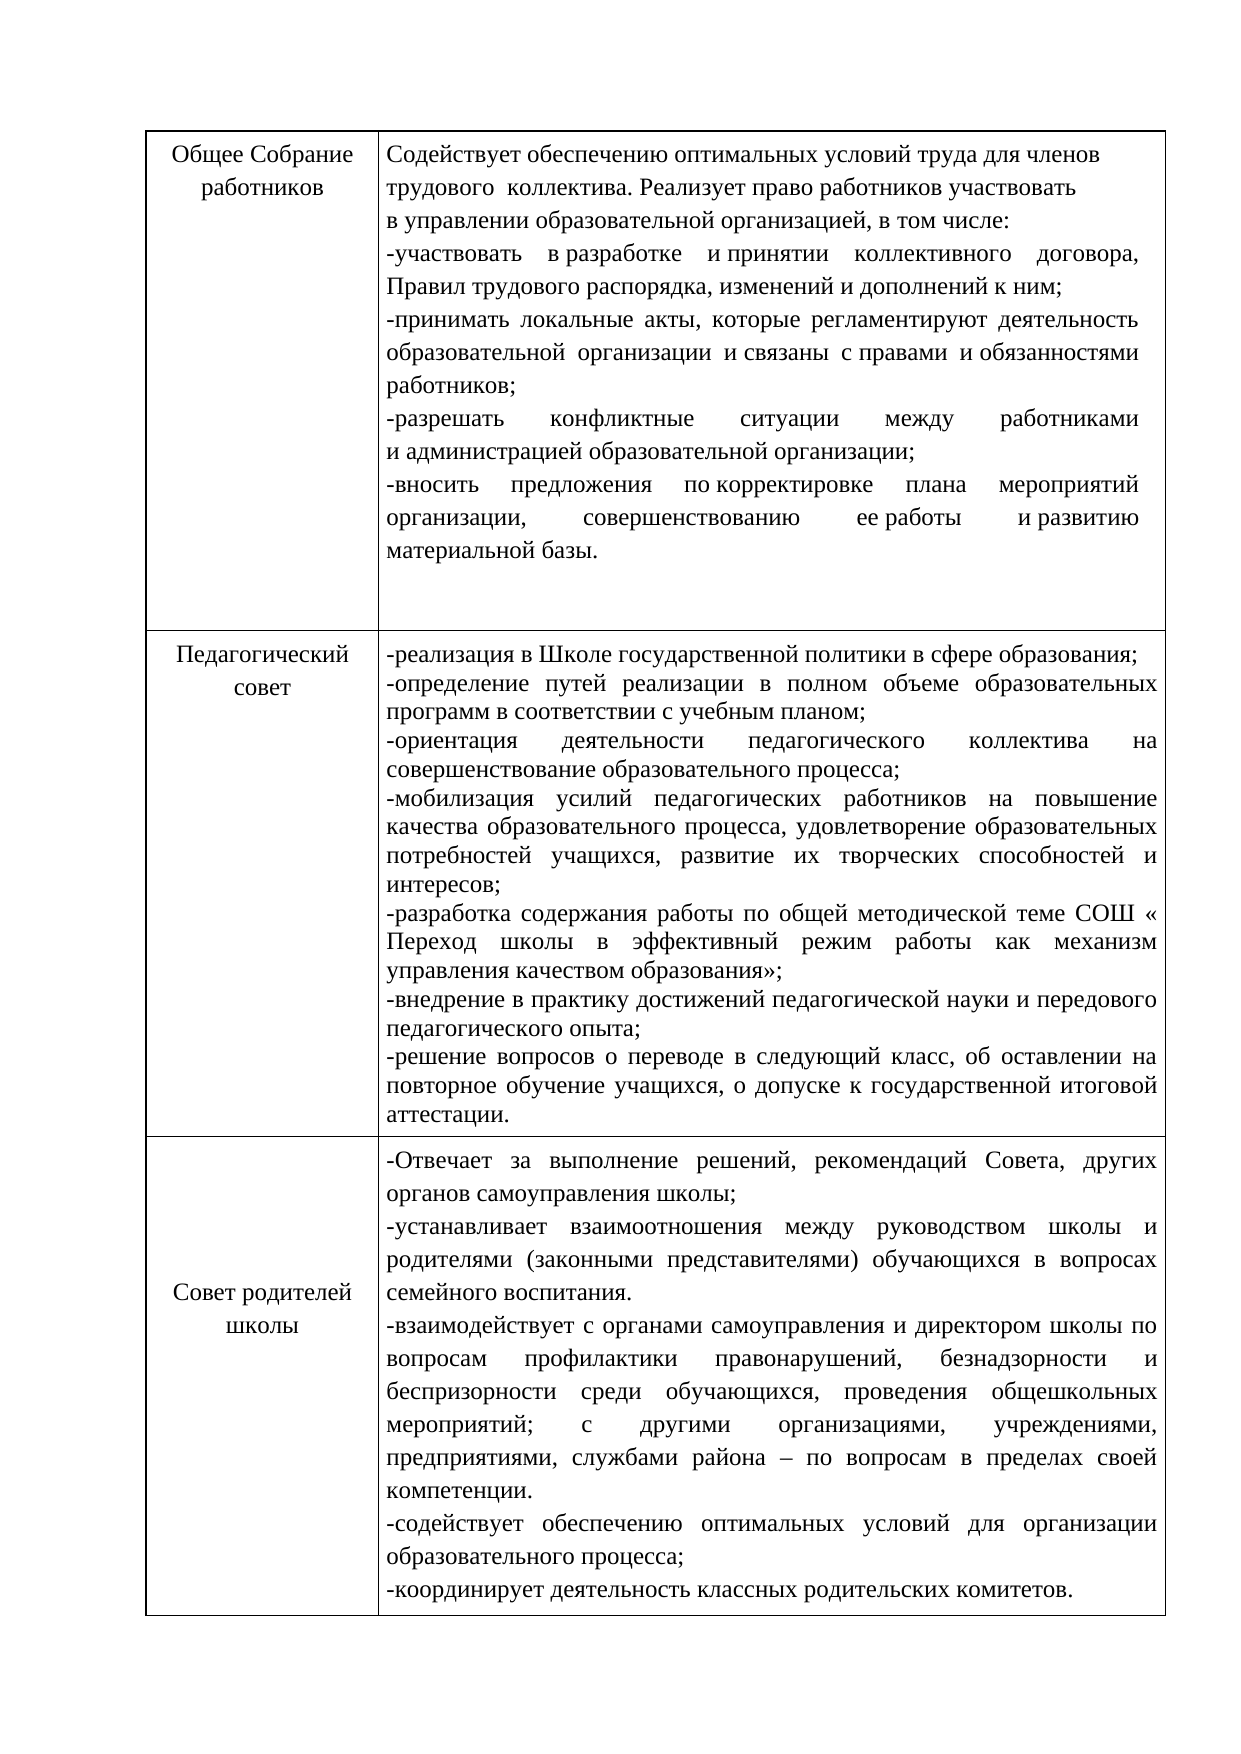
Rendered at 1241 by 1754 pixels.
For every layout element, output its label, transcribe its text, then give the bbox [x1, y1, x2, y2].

table_cell -реализация в Школе государственной политики в сфере образования; -определение путей реализации в полном объеме образовательных программ в соответствии с учебным планом; -ориентация деятельности педагогического коллектива на совершенствование образовательного процесса; -мобилизация усилий педагогических работников на повышение качества образовательного процесса, удовлетворение образовательных потребностей учащихся, развитие их творческих способностей и интересов; -разработка содержания работы по общей методической теме СОШ « Переход школы в эффективный режим работы как механизм управления качеством образования»; -внедрение в практику достижений педагогической науки и передового педагогического опыта; -решение вопросов о переводе в следующий класс, об оставлении на повторное обучение учащихся, о допуске к государственной итоговой аттестации. [379, 631, 1165, 1136]
table_cell Содействует обеспечению оптимальных условий труда для членов трудового коллектива. Реализует право работников участвовать в управлении образовательной организацией, в том числе: -участвовать в разработке и принятии коллективного договора, Правил трудового распорядка, изменений и дополнений к ним; -принимать локальные акты, которые регламентируют деятельность образовательной организации и связаны с правами и обязанностями работников; -разрешать конфликтные ситуации между работниками и администрацией образовательной организации; -вносить предложения по корректировке плана мероприятий организации, совершенствованию ее работы и развитию материальной базы. [379, 132, 1165, 629]
table_cell -Отвечает за выполнение решений, рекомендаций Совета, других органов самоуправления школы; -устанавливает взаимоотношения между руководством школы и родителями (законными представителями) обучающихся в вопросах семейного воспитания. -взаимодействует с органами самоуправления и директором школы по вопросам профилактики правонарушений, безнадзорности и беспризорности среди обучающихся, проведения общешкольных мероприятий; с другими организациями, учреждениями, предприятиями, службами района – по вопросам в пределах своей компетенции. -содействует обеспечению оптимальных условий для организации образовательного процесса; -координирует деятельность классных родительских комитетов. [379, 1137, 1165, 1614]
table_cell Общее Собрание работников [147, 132, 378, 629]
table_cell Педагогический совет [147, 631, 378, 1136]
table_cell Совет родителей школы [147, 1137, 378, 1614]
